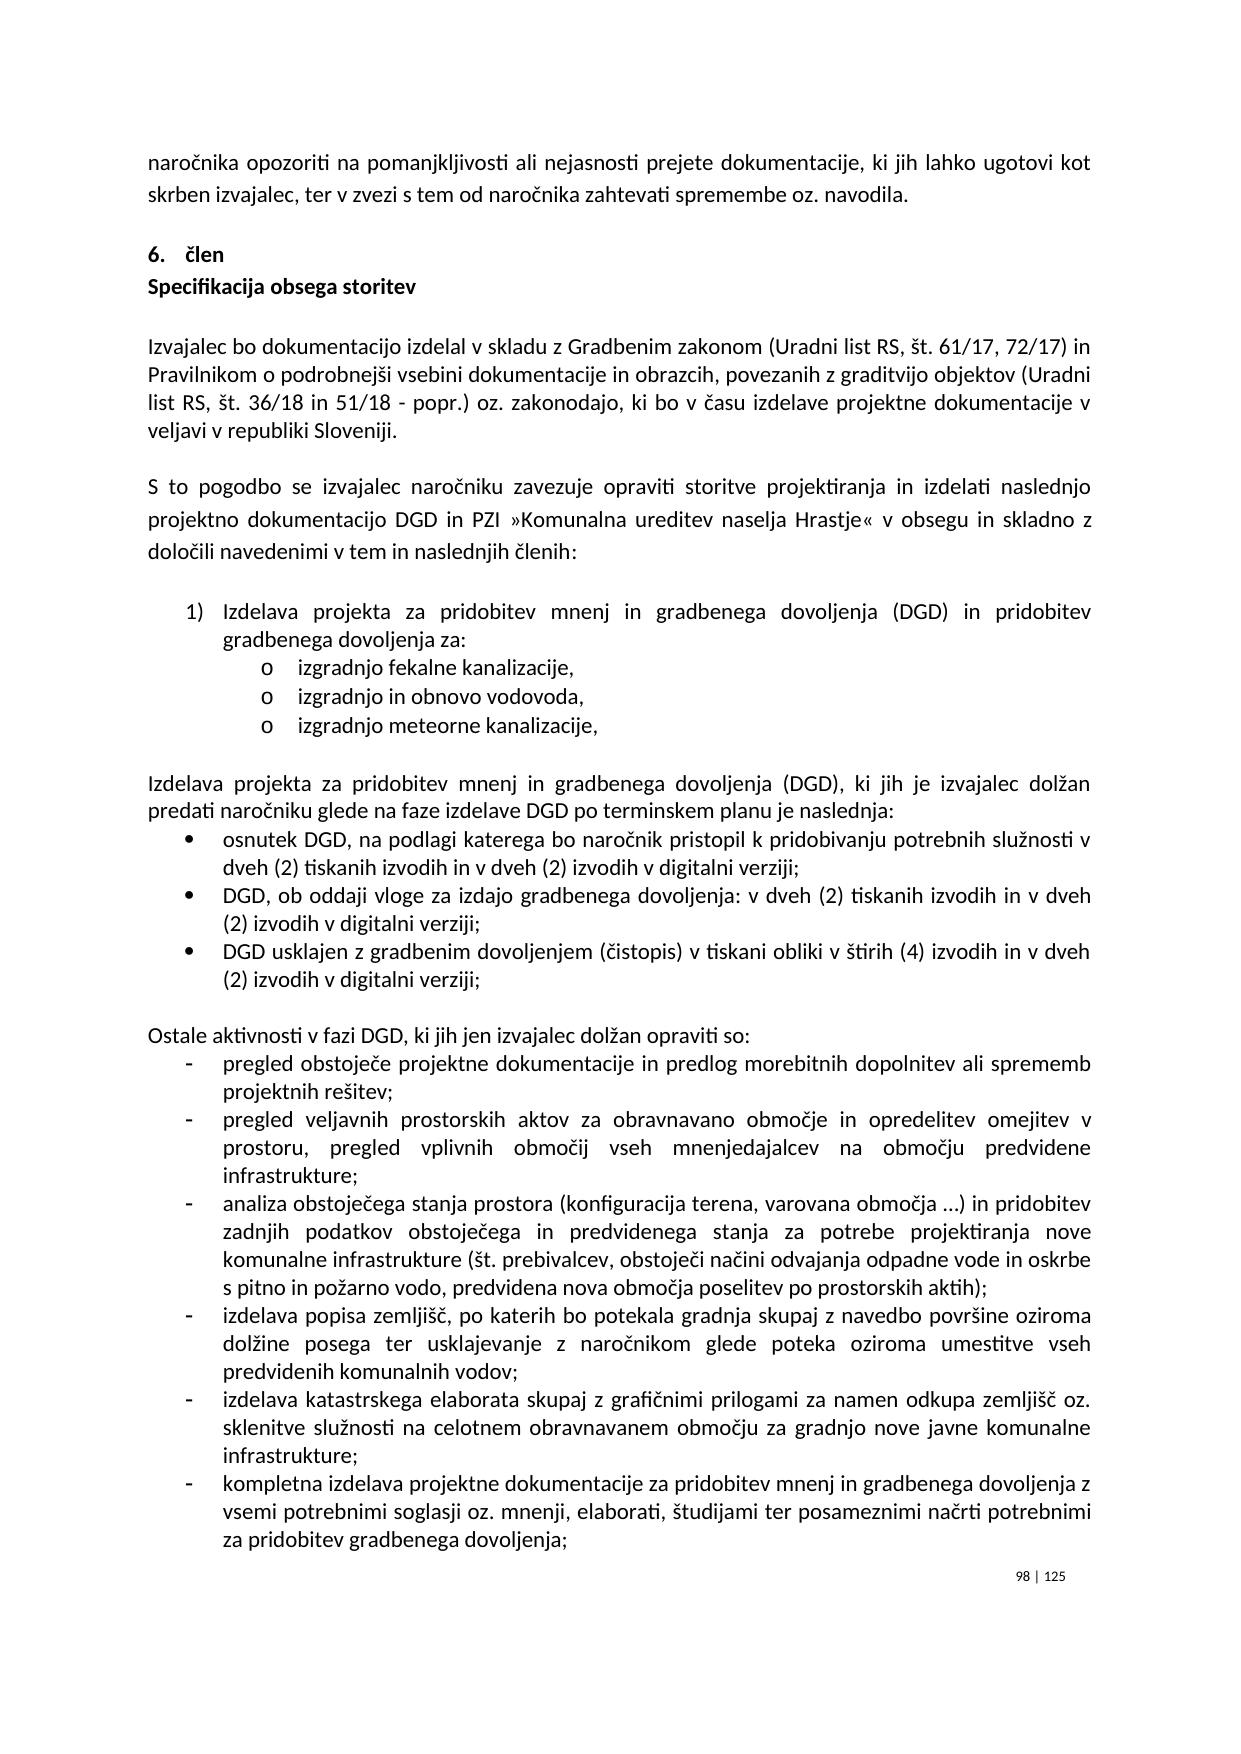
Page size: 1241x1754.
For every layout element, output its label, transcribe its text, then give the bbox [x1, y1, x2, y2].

list člen [148, 240, 1093, 268]
text Ostale aktivnosti v fazi DGD, ki jih jen izvajalec dolžan opraviti so: [148, 1021, 1093, 1049]
list DGD usklajen z gradbenim dovoljenjem (čistopis) v tiskani obliki v štirih (4) izvodih in v dveh (2) izvodih v digitalni verziji; [185, 937, 1093, 993]
list izgradnjo fekalne kanalizacije, [260, 653, 1093, 682]
list izgradnjo in obnovo vodovoda, [260, 682, 1093, 711]
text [148, 148, 1093, 208]
text Izdelava projekta za pridobitev mnenj in gradbenega dovoljenja (DGD), ki jih je izvajalec dolžan predati naročniku glede na faze izdelave DGD po terminskem planu je naslednja: [148, 769, 1093, 825]
list izdelava katastrskega elaborata skupaj z grafičnimi prilogami za namen odkupa zemljišč oz. sklenitve služnosti na celotnem obravnavanem območju za gradnjo nove javne komunalne infrastrukture; [185, 1385, 1093, 1469]
list osnutek DGD, na podlagi katerega bo naročnik pristopil k pridobivanju potrebnih služnosti v dveh (2) tiskanih izvodih in v dveh (2) izvodih v digitalni verziji; [185, 825, 1093, 881]
list izdelava popisa zemljišč, po katerih bo potekala gradnja skupaj z navedbo površine oziroma dolžine posega ter usklajevanje z naročnikom glede poteka oziroma umestitve vseh predvidenih komunalnih vodov; [185, 1301, 1093, 1385]
list pregled obstoječe projektne dokumentacije in predlog morebitnih dopolnitev ali sprememb projektnih rešitev; [185, 1049, 1093, 1105]
list DGD, ob oddaji vloge za izdajo gradbenega dovoljenja: v dveh (2) tiskanih izvodih in v dveh (2) izvodih v digitalni verziji; [185, 881, 1093, 937]
text Specifikacija obsega storitev [148, 272, 1093, 300]
list izgradnjo meteorne kanalizacije, [260, 711, 1093, 741]
list Izdelava projekta za pridobitev mnenj in gradbenega dovoljenja (DGD) in pridobitev gradbenega dovoljenja za: [185, 597, 1093, 653]
list kompletna izdelava projektne dokumentacije za pridobitev mnenj in gradbenega dovoljenja z vsemi potrebnimi soglasji oz. mnenji, elaborati, študijami ter posameznimi načrti potrebnimi za pridobitev gradbenega dovoljenja; [185, 1469, 1093, 1553]
list pregled veljavnih prostorskih aktov za obravnavano območje in opredelitev omejitev v prostoru, pregled vplivnih območij vseh mnenjedajalcev na območju predvidene infrastrukture; [185, 1105, 1093, 1189]
text Izvajalec bo dokumentacijo izdelal v skladu z Gradbenim zakonom (Uradni list RS, št. 61/17, 72/17) in Pravilnikom o podrobnejši vsebini dokumentacije in obrazcih, povezanih z graditvijo objektov (Uradni list RS, št. 36/18 in 51/18 - popr.) oz. zakonodajo, ki bo v času izdelave projektne dokumentacije v veljavi v republiki Sloveniji. [148, 332, 1093, 444]
list analiza obstoječega stanja prostora (konfiguracija terena, varovana območja …) in pridobitev zadnjih podatkov obstoječega in predvidenega stanja za potrebe projektiranja nove komunalne infrastrukture (št. prebivalcev, obstoječi načini odvajanja odpadne vode in oskrbe s pitno in požarno vodo, predvidena nova območja poselitev po prostorskih aktih); [185, 1189, 1093, 1301]
text S to pogodbo se izvajalec naročniku zavezuje opraviti storitve projektiranja in izdelati naslednjo projektno dokumentacijo DGD in PZI »Komunalna ureditev naselja Hrastje« v obsegu in skladno z določili navedenimi v tem in naslednjih členih: [148, 472, 1093, 565]
